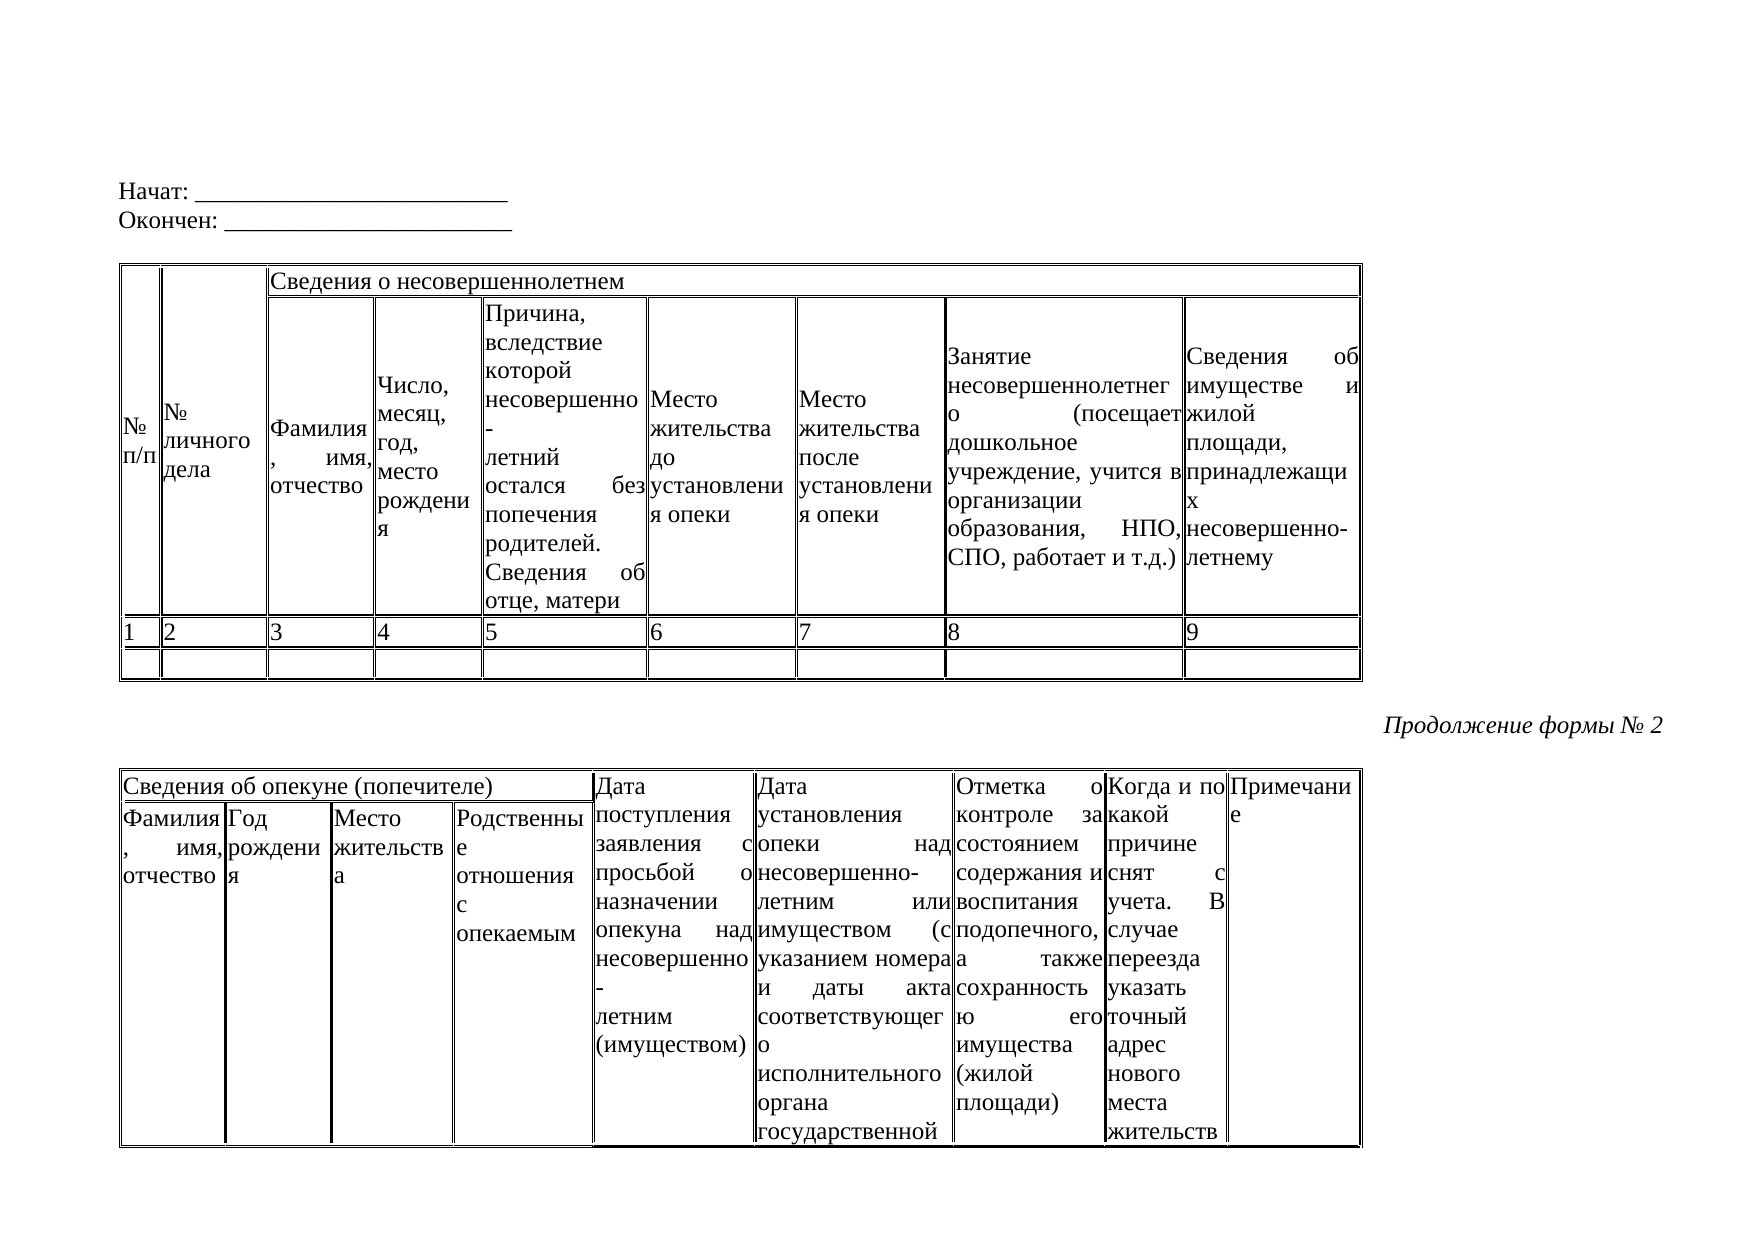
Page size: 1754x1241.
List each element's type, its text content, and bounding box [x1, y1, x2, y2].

table_cell [122, 646, 161, 678]
table_cell [375, 650, 483, 678]
table_header Когда и по какой причине снят с учета. В случае переезда указать точный адрес нового места жительства [1105, 771, 1228, 1144]
table_header Дата установления опеки над несовершенно- летним или имуществом (с указанием номера и даты акта соответствующего исполнительного органа государственной власти) [755, 771, 953, 1144]
table_header Сведения об опекуне (попечителе) [120, 769, 593, 799]
table_cell Фамилия, имя, отчество [269, 298, 373, 614]
table_header Дата поступления заявления с просьбой о назначении опекуна над несовершенно- летним (имуществом) [593, 769, 755, 1144]
table_cell [268, 650, 375, 678]
table_cell 3 [269, 618, 373, 646]
table_cell [945, 646, 1184, 678]
table_cell [161, 650, 268, 678]
table_cell 1 [122, 614, 159, 646]
table_cell Место жительства после установления опеки [798, 298, 944, 614]
table_cell Год рождения [225, 803, 331, 1144]
table_cell Сведения об имуществе и жилой площади, принадлежащих несовершенно- летнему [1184, 295, 1361, 614]
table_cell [122, 800, 225, 1144]
text Продолжение формы № 2 [118, 710, 1666, 739]
table_cell [648, 650, 796, 678]
table_cell Причина, вследствие которой несовершенно- летний остался без попечения родителей. Сведения об отце, матери [484, 298, 646, 614]
table_cell [1184, 646, 1360, 678]
table_cell [796, 650, 945, 678]
table_cell 4 [376, 618, 481, 646]
text Окончен: _______________________ [118, 205, 1666, 234]
table_cell Место жительства до установления опеки [649, 298, 795, 614]
table_cell 5 [484, 618, 646, 646]
table_cell Число, месяц, год, место рождения [376, 298, 481, 614]
table_header № личного дела [161, 266, 268, 614]
table_cell [483, 650, 648, 678]
table_cell Занятие несовершеннолетнего (посещает дошкольное учреждение, учится в организации образования, НПО, СПО, работает и т.д.) [947, 298, 1182, 614]
table_cell 2 [163, 618, 266, 646]
table_header № п/п [120, 264, 161, 614]
table_cell Место жительства [331, 803, 454, 1144]
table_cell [454, 803, 593, 1144]
table_cell 9 [1186, 614, 1360, 646]
table_cell 6 [649, 618, 795, 646]
table_cell 7 [798, 618, 944, 646]
table_header Отметка о контроле за состоянием содержания и воспитания подопечного, а также сохранностью его имущества (жилой площади) [954, 769, 1105, 1144]
text Начат: _________________________ [118, 176, 1666, 205]
table_header Примечание [1228, 771, 1359, 1144]
table_cell 8 [947, 618, 1182, 646]
table_header Сведения о несовершеннолетнем [268, 266, 1359, 295]
